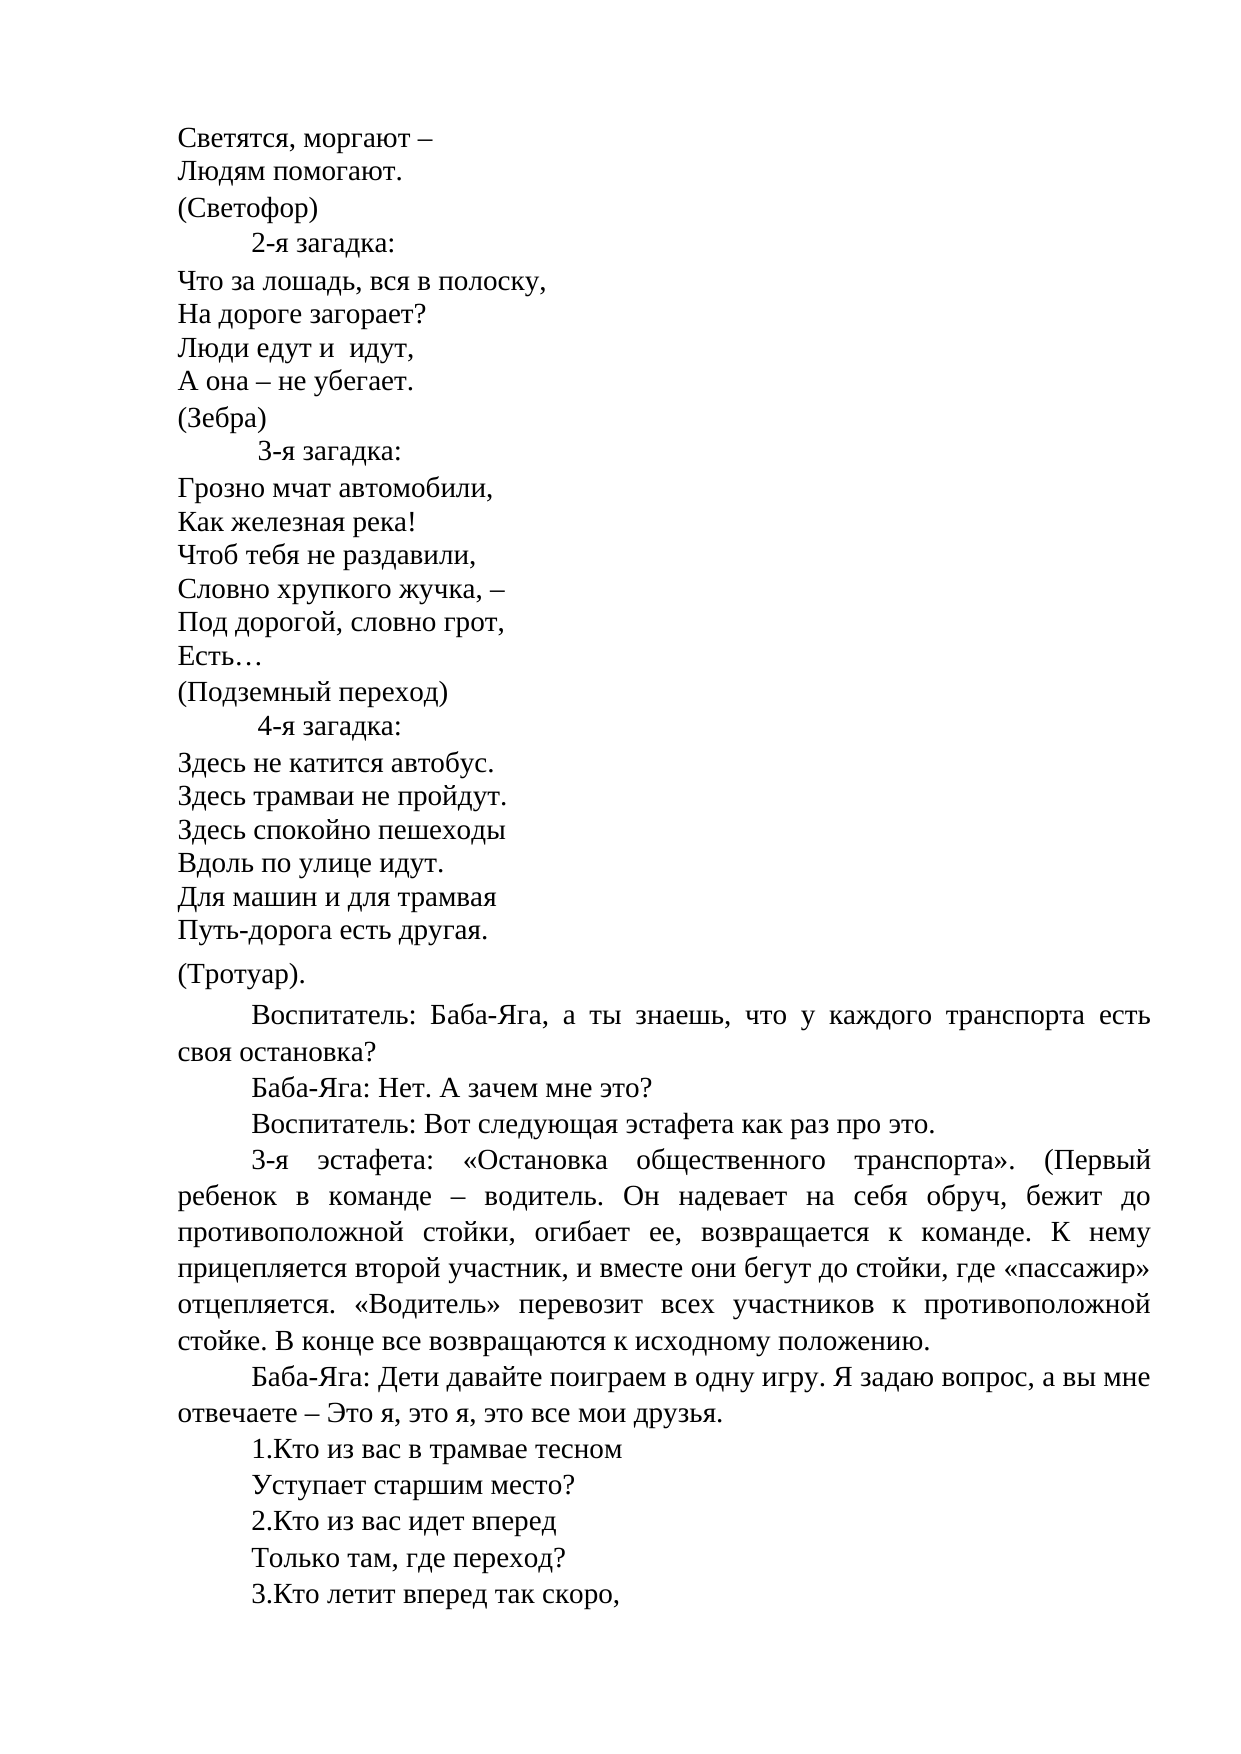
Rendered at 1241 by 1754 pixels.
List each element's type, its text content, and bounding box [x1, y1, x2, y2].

text 3-я эстафета: «Остановка общественного транспорта». (Первый ребенок в команде – водитель. Он надевает на себя обруч, бежит до противоположной стойки, огибает ее, возвращается к команде. К нему прицепляется второй участник, и вместе они бегут до стойки, где «пассажир» отцепляется. «Водитель» перевозит всех участников к противоположной стойке. В конце все возвращаются к исходному положению. [177, 1142, 1152, 1356]
table_cell (Подземный переход) 4-я загадка: [176, 673, 550, 743]
text Только там, где переход? [177, 1540, 1152, 1573]
text 3.Кто летит вперед так скоро, [177, 1576, 1152, 1609]
text Уступает старшим место? [177, 1467, 1152, 1501]
table_header Что за лошадь, вся в полоску, На дороге загорает? Люди едут и идут, А она – не убегает. [176, 261, 554, 398]
table_cell (Светофор) [176, 188, 490, 225]
table_cell Грозно мчат автомобили, Как железная река! Чтоб тебя не раздавили, Словно хрупкого жучка, – Под дорогой, словно грот, Есть… [176, 469, 550, 673]
text 1.Кто из вас в трамвае тесном [177, 1431, 1152, 1465]
text Баба-Яга: Нет. А зачем мне это? [177, 1070, 1152, 1103]
text 2.Кто из вас идет вперед [177, 1503, 1152, 1537]
text Воспитатель: Баба-Яга, а ты знаешь, что у каждого транспорта есть своя остановка? [177, 997, 1152, 1067]
table_cell (Тротуар). [176, 948, 547, 997]
table_cell (Зебра) 3-я загадка: [176, 399, 554, 469]
text 2-я загадка: [177, 225, 1152, 258]
table_cell Здесь не катится автобус. Здесь трамваи не пройдут. Здесь спокойно пешеходы Вдоль по улице идут. Для машин и для трамвая Путь-дорога есть другая. [176, 743, 547, 948]
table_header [176, 118, 490, 188]
text Воспитатель: Вот следующая эстафета как раз про это. [177, 1106, 1152, 1139]
text Баба-Яга: Дети давайте поиграем в одну игру. Я задаю вопрос, а вы мне отвечаете – Это я, это я, это все мои друзья. [177, 1359, 1152, 1429]
